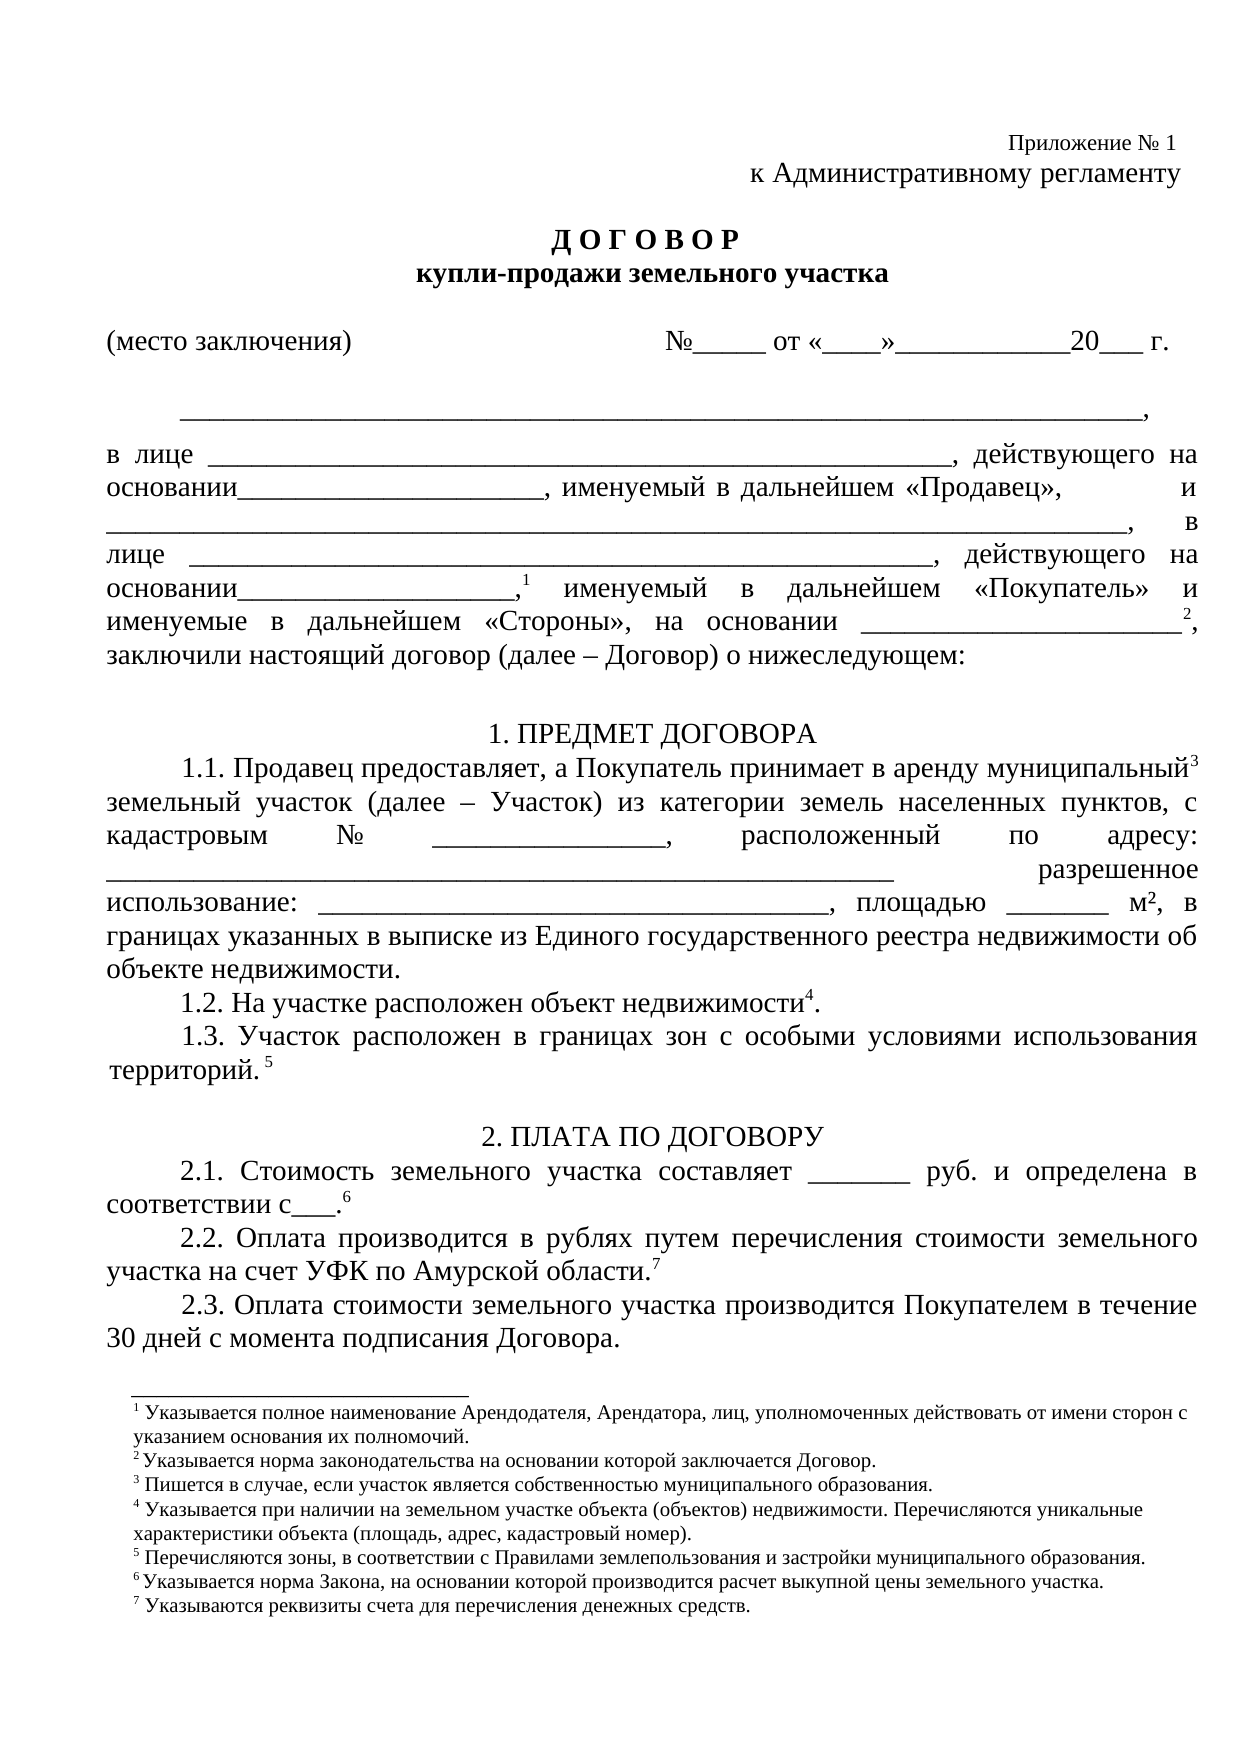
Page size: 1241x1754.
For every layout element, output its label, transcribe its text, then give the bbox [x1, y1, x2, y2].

text 7 Указываются реквизиты счета для перечисления денежных средств. [106, 1593, 1198, 1617]
text купли-продажи земельного участка [106, 256, 1198, 289]
text в лице ___________________________________________________, действующего на основании_____________________, именуемый в дальнейшем «Продавец», и ______________________________________________________________________, в лице ___________________________________________________, действующего на основании___________________,1 именуемый в дальнейшем «Покупатель» и именуемые в дальнейшем «Стороны», на основании ______________________2, заключили настоящий договор (далее – Договор) о нижеследующем: [106, 436, 1198, 671]
text 1.1. Продавец предоставляет, а Покупатель принимает в аренду муниципальный3 земельный участок (далее – Участок) из категории земель населенных пунктов, с кадастровым № ________________, расположенный по адресу: ______________________________________________________ разрешенное использование: ___________________________________, площадью _______ м², в границах указанных в выписке из Единого государственного реестра недвижимости об объекте недвижимости. [106, 750, 1198, 985]
text 2.3. Оплата стоимости земельного участка производится Покупателем в течение 30 дней с момента подписания Договора. [106, 1287, 1198, 1354]
text 1.3. Участок расположен в границах зон с особыми условиями использования территорий. 5 [109, 1018, 1198, 1086]
text 5 Перечисляются зоны, в соответствии с Правилами землепользования и застройки муниципального образования. [133, 1544, 1198, 1569]
text 2.2. Оплата производится в рублях путем перечисления стоимости земельного участка на счет УФК по Амурской области.7 [106, 1220, 1198, 1287]
text 3 Пишется в случае, если участок является собственностью муниципального образования. [133, 1472, 1198, 1496]
text 1.2. На участке расположен объект недвижимости4. [106, 985, 1198, 1018]
text 6 Указывается норма Закона, на основании которой производится расчет выкупной цены земельного участка. [133, 1569, 1198, 1593]
text 1 Указывается полное наименование Арендодателя, Арендатора, лиц, уполномоченных действовать от имени сторон с указанием основания их полномочий. [133, 1400, 1198, 1448]
text 1. ПРЕДМЕТ ДОГОВОРА [106, 717, 1198, 750]
text 2 Указывается норма законодательства на основании которой заключается Договор. [133, 1448, 1198, 1472]
text ___________________________ [106, 1371, 1198, 1400]
text Приложение № 1 [106, 129, 1198, 155]
text __________________________________________________________________, [106, 390, 1198, 423]
text 2.1. Стоимость земельного участка составляет _______ руб. и определена в соответствии с___.6 [106, 1153, 1198, 1220]
text к Административному регламенту [721, 155, 1182, 188]
table_header №_____ от «____»____________20___ г. [638, 323, 1181, 356]
text Д О Г О В О Р [106, 222, 1184, 256]
text 2. ПЛАТА ПО ДОГОВОРУ [106, 1119, 1198, 1153]
text 4 Указывается при наличии на земельном участке объекта (объектов) недвижимости. Перечисляются уникальные характеристики объекта (площадь, адрес, кадастровый номер). [133, 1496, 1198, 1544]
table_header (место заключения) [95, 323, 638, 356]
